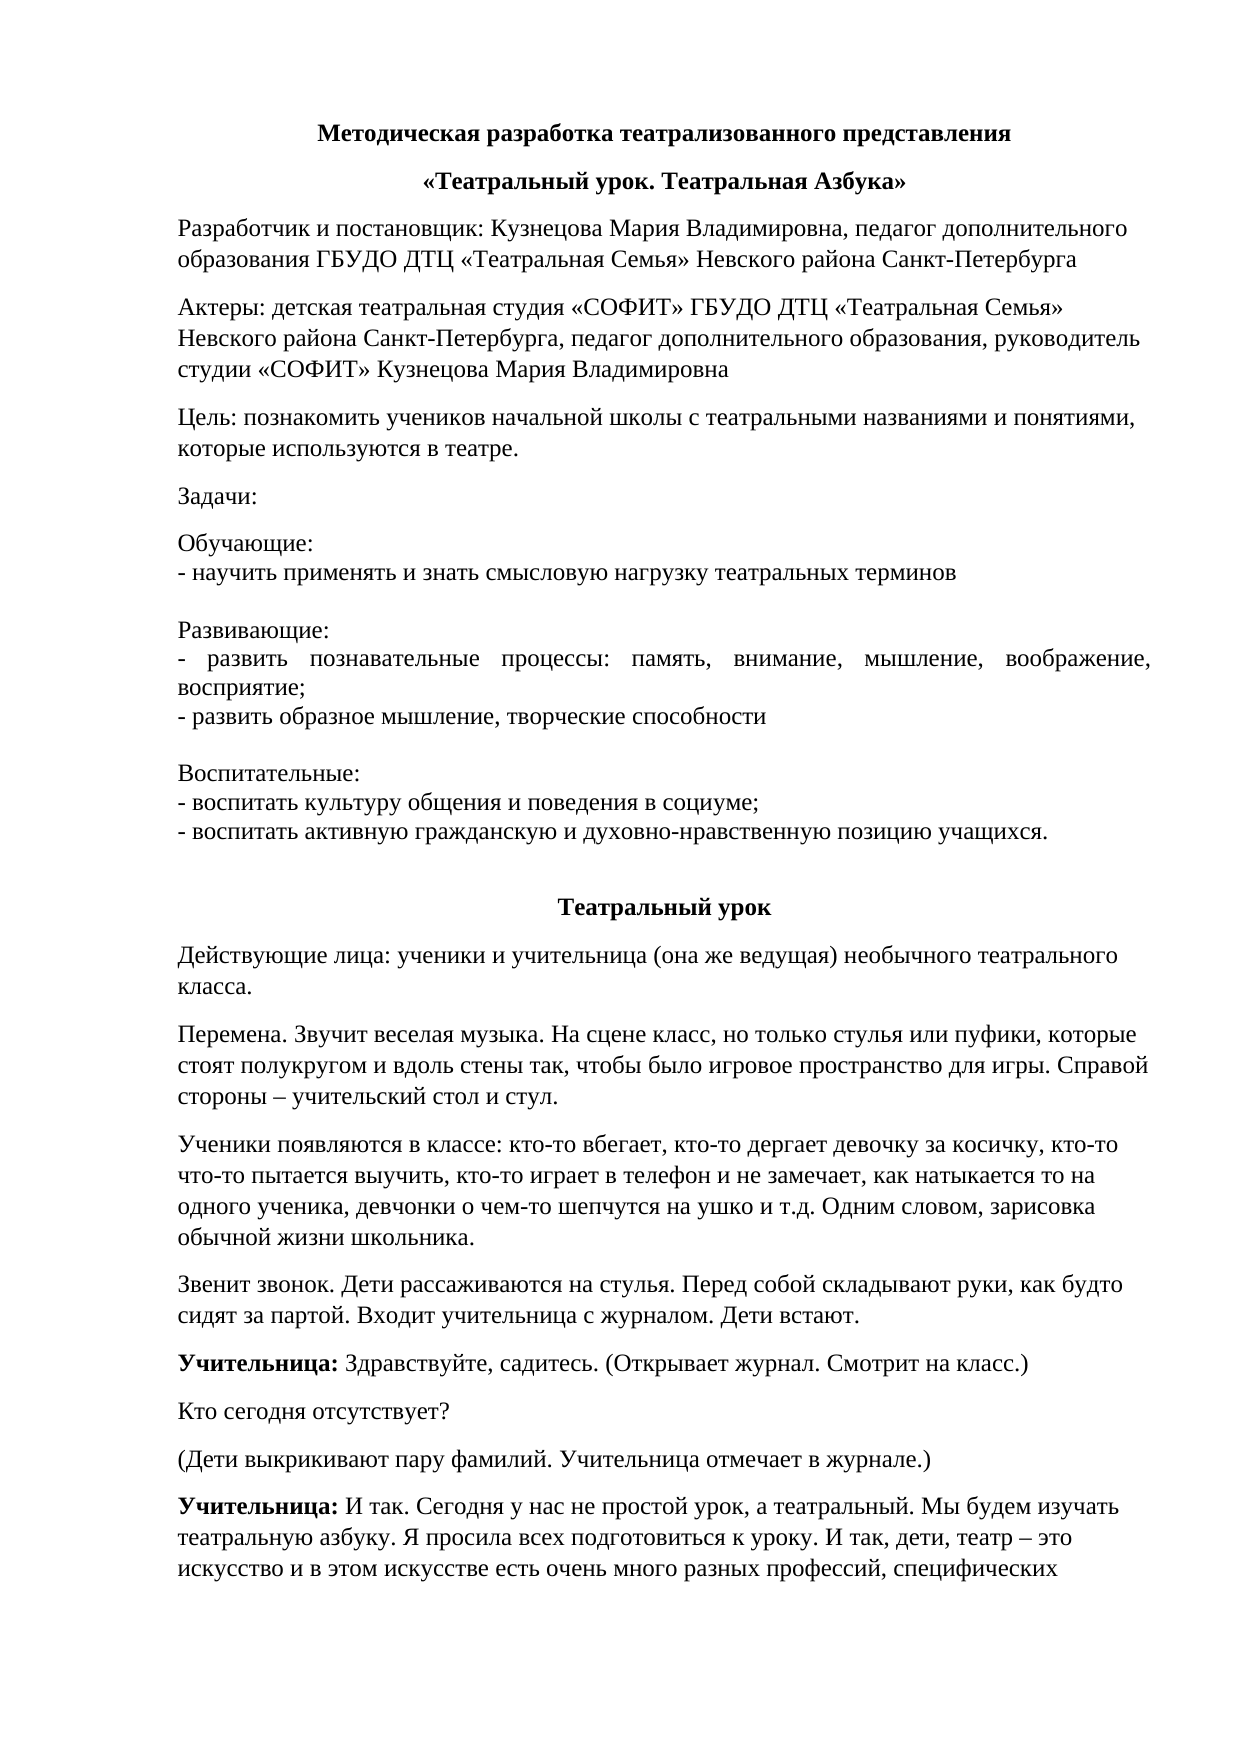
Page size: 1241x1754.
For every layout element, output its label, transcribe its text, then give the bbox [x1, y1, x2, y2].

text Обучающие: [177, 528, 1152, 557]
text Методическая разработка театрализованного представления [177, 118, 1152, 147]
text Ученики появляются в классе: кто-то вбегает, кто-то дергает девочку за косичку, кто-то что-то пытается выучить, кто-то играет в телефон и не замечает, как натыкается то на одного ученика, девчонки о чем-то шепчутся на ушко и т.д. Одним словом, зарисовка обычной жизни школьника. [177, 1129, 1152, 1251]
text Театральный урок [177, 892, 1152, 921]
text Разработчик и постановщик: Кузнецова Мария Владимировна, педагог дополнительного образования ГБУДО ДТЦ «Театральная Семья» Невского района Санкт-Петербурга [177, 213, 1152, 273]
text (Дети выкрикивают пару фамилий. Учительница отмечает в журнале.) [177, 1444, 1152, 1472]
text - воспитать культуру общения и поведения в социуме; [177, 787, 1152, 816]
text - развить образное мышление, творческие способности [177, 701, 1152, 730]
text - научить применять и знать смысловую нагрузку театральных терминов [177, 557, 1152, 586]
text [177, 1491, 1152, 1582]
text Учительница: Здравствуйте, садитесь. (Открывает журнал. Смотрит на класс.) [177, 1348, 1152, 1377]
text Звенит звонок. Дети рассаживаются на стулья. Перед собой складывают руки, как будто сидят за партой. Входит учительница с журналом. Дети встают. [177, 1269, 1152, 1329]
text Воспитательные: [177, 758, 1152, 787]
text Актеры: детская театральная студия «СОФИТ» ГБУДО ДТЦ «Театральная Семья» Невского района Санкт-Петербурга, педагог дополнительного образования, руководитель студии «СОФИТ» Кузнецова Мария Владимировна [177, 292, 1152, 383]
text Кто сегодня отсутствует? [177, 1396, 1152, 1425]
text Развивающие: [177, 615, 1152, 643]
text Цель: познакомить учеников начальной школы с театральными названиями и понятиями, которые используются в театре. [177, 402, 1152, 462]
text Задачи: [177, 481, 1152, 509]
text Перемена. Звучит веселая музыка. На сцене класс, но только стулья или пуфики, которые стоят полукругом и вдоль стены так, чтобы было игровое пространство для игры. Справой стороны – учительский стол и стул. [177, 1019, 1152, 1110]
text - воспитать активную гражданскую и духовно-нравственную позицию учащихся. [177, 816, 1152, 845]
text - развить познавательные процессы: память, внимание, мышление, воображение, восприятие; [177, 643, 1152, 701]
text Действующие лица: ученики и учительница (она же ведущая) необычного театрального класса. [177, 940, 1152, 1000]
text «Театральный урок. Театральная Азбука» [177, 166, 1152, 194]
